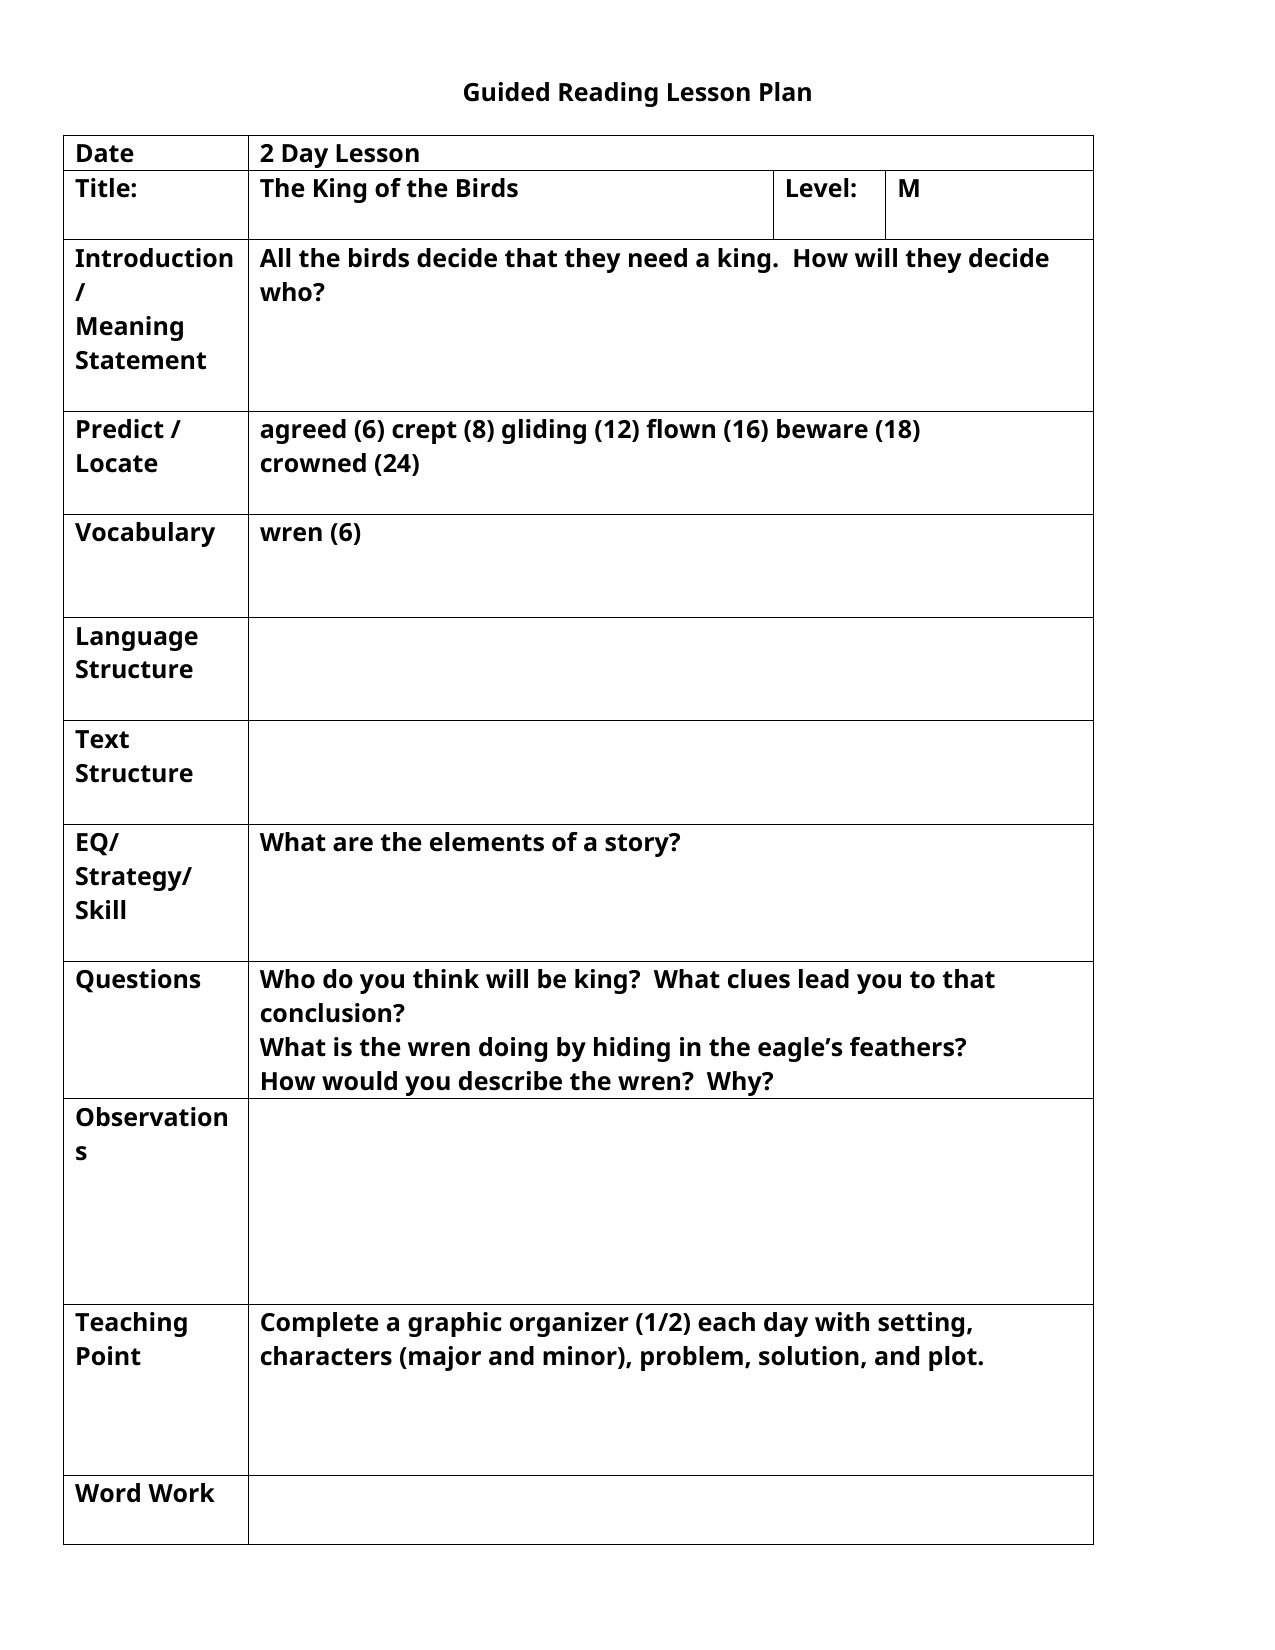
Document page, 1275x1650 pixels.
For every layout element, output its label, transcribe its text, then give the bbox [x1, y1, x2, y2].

table_cell What are the elements of a story? [249, 825, 1093, 961]
table_cell M [886, 171, 1093, 239]
table_cell Word Work [64, 1476, 248, 1544]
table_cell Vocabulary [64, 515, 248, 617]
table_cell Text Structure [64, 721, 248, 823]
table_cell agreed (6) crept (8) gliding (12) flown (16) beware (18) crowned (24) [249, 412, 1093, 514]
table_cell Who do you think will be king? What clues lead you to that conclusion? What is the wren doing by hiding in the eagle’s feathers? How would you describe the wren? Why? [249, 962, 1093, 1098]
table_cell Questions [64, 962, 248, 1098]
table_cell Title: [64, 171, 248, 239]
table_cell Observations [64, 1099, 248, 1303]
table_cell [249, 1099, 1093, 1303]
text Guided Reading Lesson Plan [75, 75, 1200, 109]
table_cell Level: [774, 171, 885, 239]
table_cell All the birds decide that they need a king. How will they decide who? [249, 240, 1093, 411]
table_cell [249, 618, 1093, 720]
table_cell [249, 721, 1093, 823]
table_cell [249, 1476, 1093, 1544]
table_cell EQ/ Strategy/ Skill [64, 825, 248, 961]
table_cell Language Structure [64, 618, 248, 720]
table_header 2 Day Lesson [249, 136, 1093, 170]
table_cell wren (6) [249, 515, 1093, 617]
table_cell Predict / Locate [64, 412, 248, 514]
table_cell Introduction/ Meaning Statement [64, 240, 248, 411]
table_cell Teaching Point [64, 1305, 248, 1475]
table_cell Complete a graphic organizer (1/2) each day with setting, characters (major and minor), problem, solution, and plot. [249, 1305, 1093, 1475]
table_header Date [64, 136, 248, 170]
table_cell The King of the Birds [249, 171, 773, 239]
